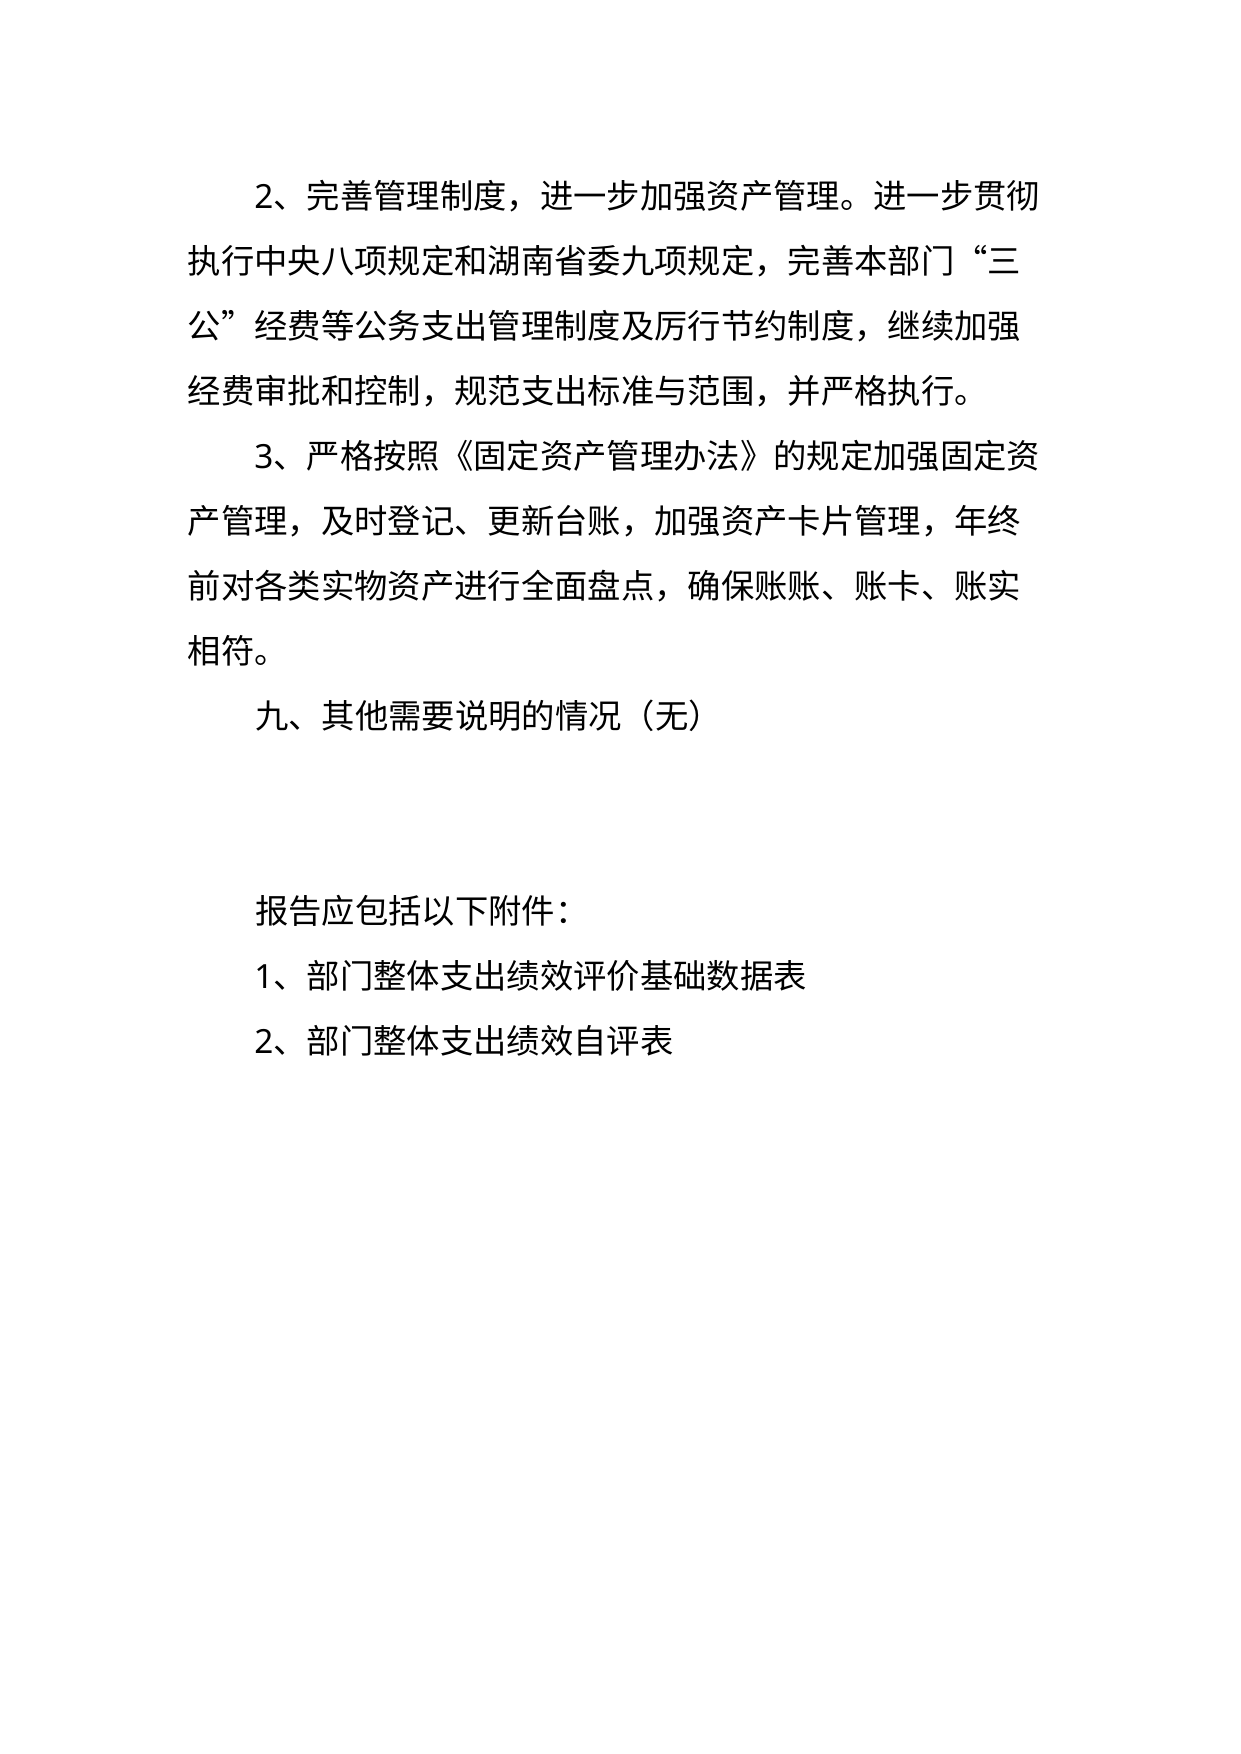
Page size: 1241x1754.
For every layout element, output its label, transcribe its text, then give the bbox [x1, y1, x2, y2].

text 九、其他需要说明的情况（无） [187, 682, 1053, 747]
text 2、完善管理制度，进一步加强资产管理。进一步贯彻执行中央八项规定和湖南省委九项规定，完善本部门“三公”经费等公务支出管理制度及厉行节约制度，继续加强经费审批和控制，规范支出标准与范围，并严格执行。 [187, 162, 1053, 422]
text 1、部门整体支出绩效评价基础数据表 [187, 942, 1053, 1007]
text 报告应包括以下附件： [187, 877, 1053, 942]
text 2、部门整体支出绩效自评表 [187, 1007, 1053, 1072]
text 3、严格按照《固定资产管理办法》的规定加强固定资产管理，及时登记、更新台账，加强资产卡片管理，年终前对各类实物资产进行全面盘点，确保账账、账卡、账实相符。 [187, 422, 1053, 682]
